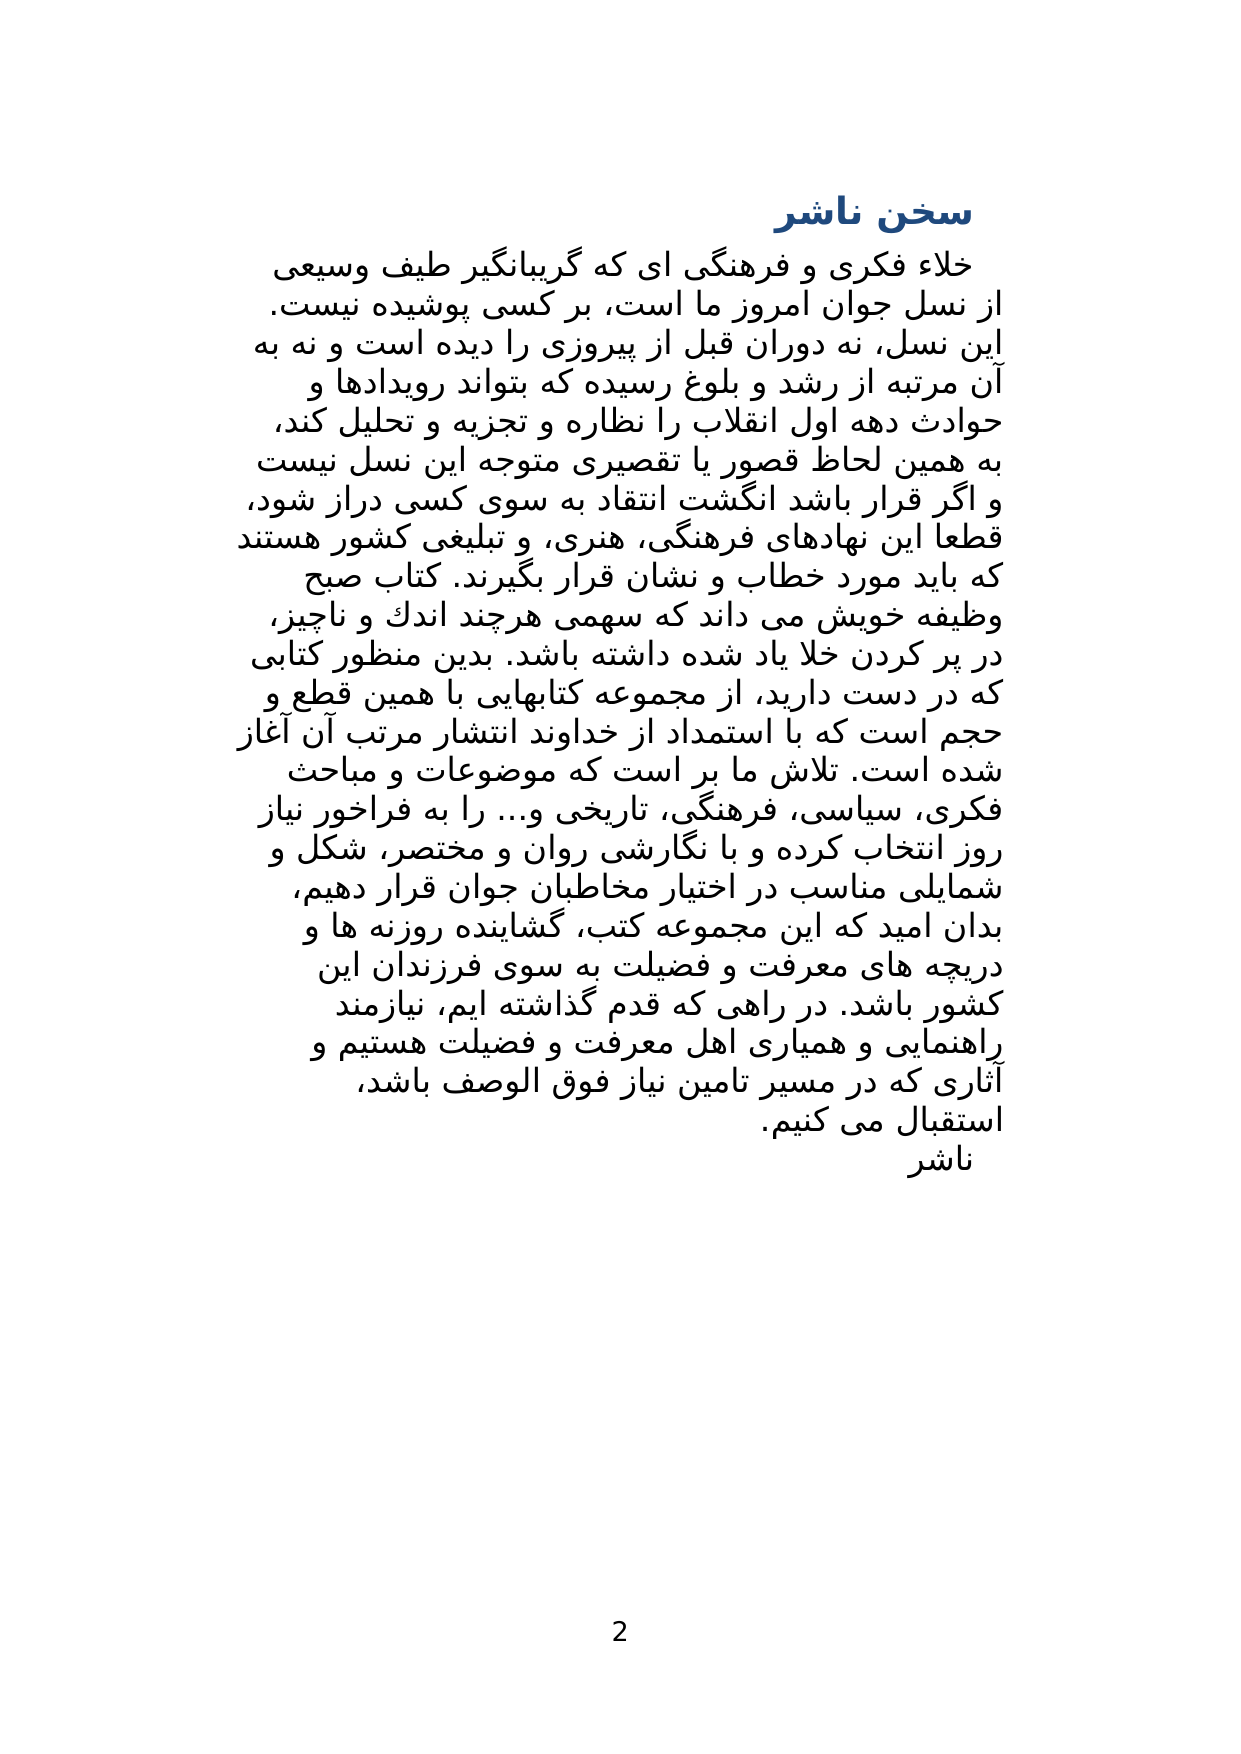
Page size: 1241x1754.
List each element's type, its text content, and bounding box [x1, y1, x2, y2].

text خلاء فكرى و فرهنگى اى كه گريبانگير طيف وسيعى از نسل جوان امروز ما است، بر كسى پوشيده نيست. اين نسل، نه دوران قبل از پيروزى را ديده است و نه به آن مرتبه از رشد و بلوغ رسيده كه بتواند رويدادها و حوادث دهه اول انقلاب را نظاره و تجزيه و تحليل كند، به همين لحاظ قصور يا تقصيرى متوجه اين نسل نيست و اگر قرار باشد انگشت انتقاد به سوى كسى دراز شود، قطعا اين نهادهاى فرهنگى، هنرى، و تبليغى كشور هستند كه بايد مورد خطاب و نشان قرار بگيرند. كتاب صبح وظيفه خويش می داند كه سهمى هرچند اندك و ناچيز، در پر كردن خلا ياد شده داشته باشد. بدين منظور كتابى كه در دست داريد، از مجموعه كتابهايى با همين قطع و حجم است كه با استمداد از خداوند انتشار مرتب آن آغاز شده است. تلاش ما بر است كه موضوعات و مباحث فكرى، سياسى، فرهنگى، تاريخى و... را به فراخور نياز روز انتخاب كرده و با نگارشى روان و مختصر، شكل و شمايلى مناسب در اختيار مخاطبان جوان قرار دهيم، بدان اميد كه اين مجموعه كتب، گشاينده روزنه ها و دريچه هاى معرفت و فضيلت به سوى فرزندان اين كشور باشد. در راهى كه قدم گذاشته ايم، نيازمند راهنمايى و هميارى اهل معرفت و فضيلت هستيم و آثارى كه در مسير تامين نياز فوق الوصف باشد، استقبال مى كنيم. [236, 246, 1004, 1139]
text ناشر [236, 1139, 1004, 1178]
subtitle سخن ناشر [236, 190, 1004, 233]
